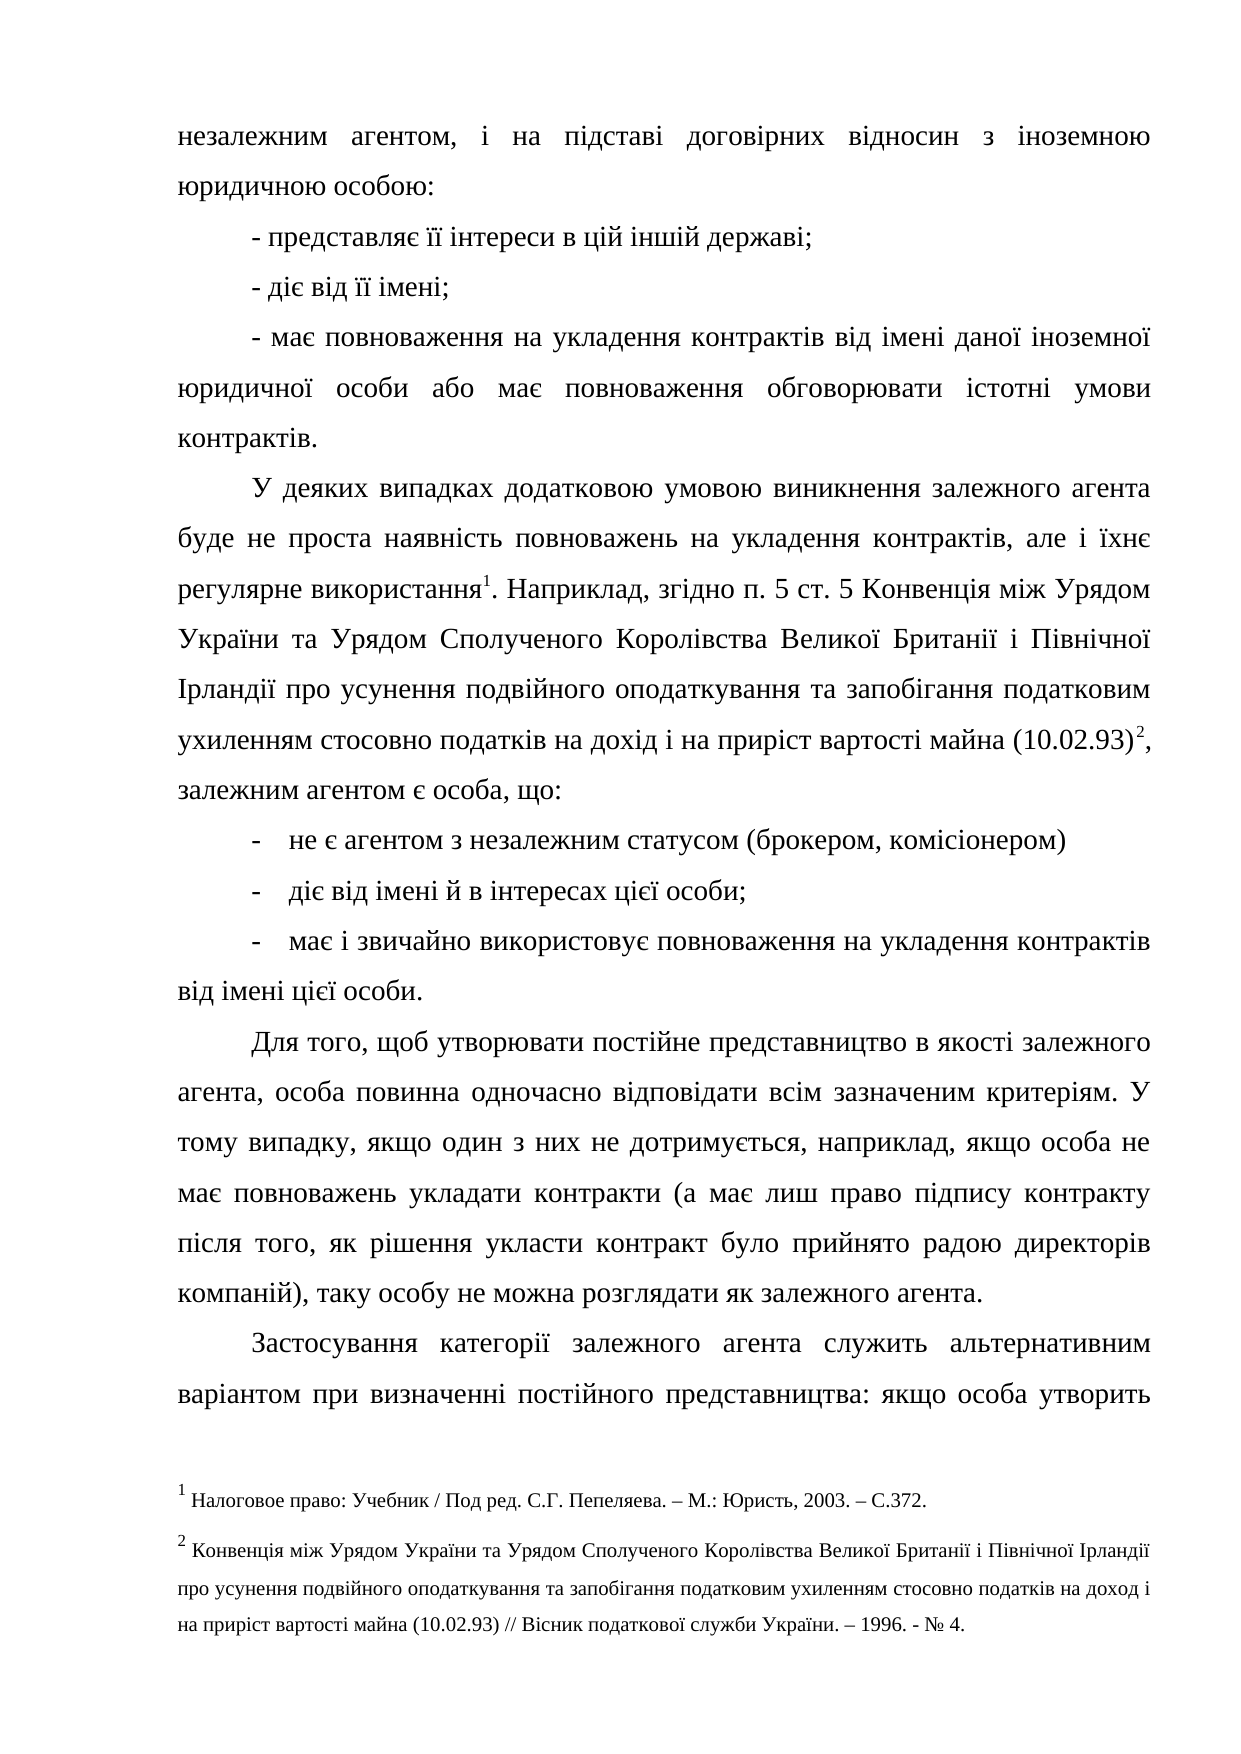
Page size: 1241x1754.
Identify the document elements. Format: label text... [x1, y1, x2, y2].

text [177, 118, 1152, 202]
text Для того, щоб утворювати постійне представництво в якості залежного агента, особа повинна одночасно відповідати всім зазначеним критеріям. У тому випадку, якщо один з них не дотримується, наприклад, якщо особа не має повноважень укладати контракти (а має лиш право підпису контракту після того, як рішення укласти контракт було прийнято радою директорів компаній), таку особу не можна розглядати як залежного агента. [177, 1024, 1152, 1309]
text - має повноваження на укладення контрактів від імені даної іноземної юридичної особи або має повноваження обговорювати істотні умови контрактів. [177, 319, 1152, 453]
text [177, 1326, 1152, 1409]
list діє від імені й в інтересах цієї особи; [177, 873, 1152, 906]
list має і звичайно використовує повноваження на укладення контрактів від імені цієї особи. [177, 923, 1152, 1007]
text - представляє її інтереси в цій іншій державі; [177, 219, 1152, 252]
text - діє від її імені; [177, 269, 1152, 303]
list не є агентом з незалежним статусом (брокером, комісіонером) [177, 822, 1152, 856]
text У деяких випадках додатковою умовою виникнення залежного агента буде не проста наявність повноважень на укладення контрактів, але і їхнє регулярне використання. Наприклад, згідно п. 5 ст. 5 Конвенція між Урядом України та Урядом Сполученого Королівства Великої Британії і Північної Ірландії про усунення подвійного оподаткування та запобігання податковим ухиленням стосовно податків на дохід і на приріст вартості майна (10.02.93), залежним агентом є особа, що: [177, 470, 1152, 806]
